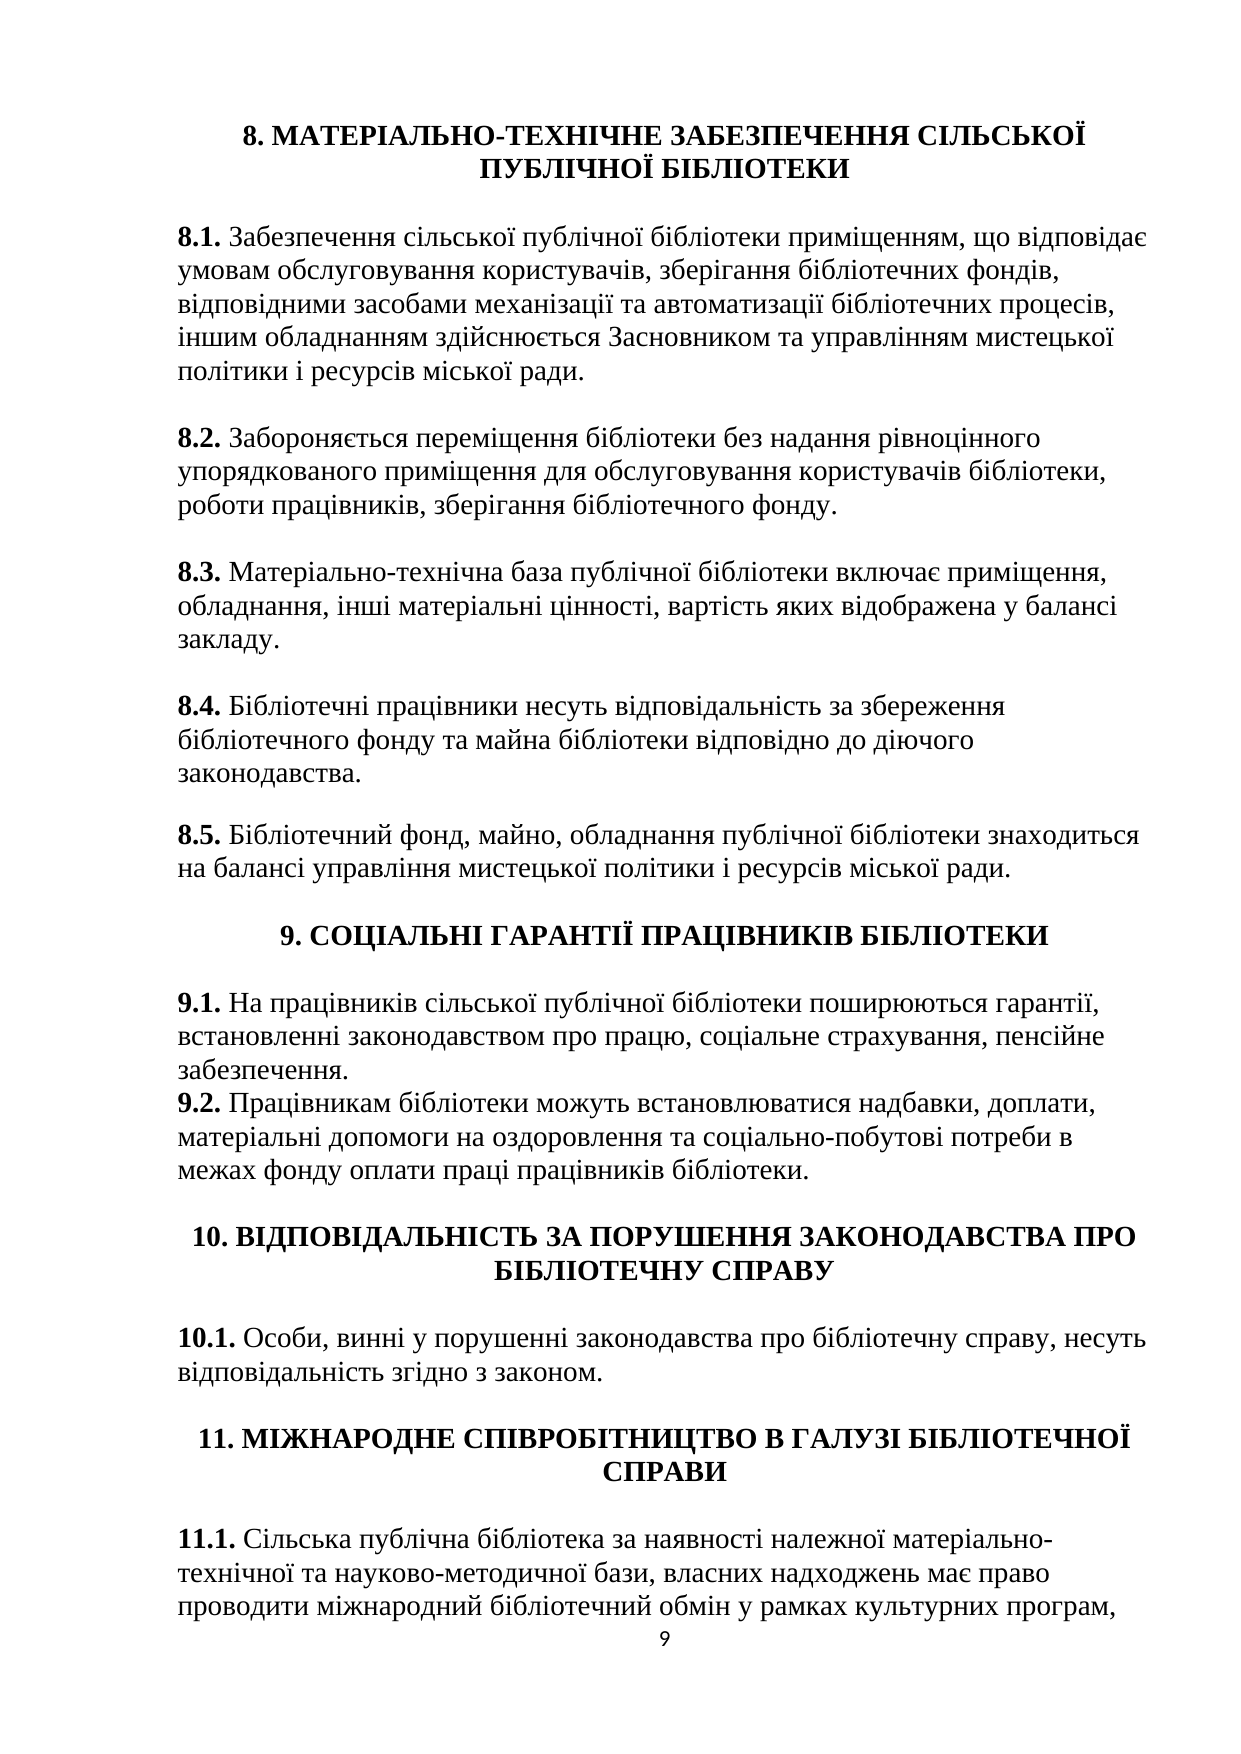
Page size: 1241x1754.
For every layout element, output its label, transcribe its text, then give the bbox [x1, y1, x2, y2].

text 8.4. Бібліотечні працівники несуть відповідальність за збереження бібліотечного фонду та майна бібліотеки відповідно до діючого законодавства. [177, 688, 1152, 789]
text 11. МІЖНАРОДНЕ СПІВРОБІТНИЦТВО В ГАЛУЗІ БІБЛІОТЕЧНОЇ СПРАВИ [177, 1421, 1152, 1488]
text 8.5. Бібліотечний фонд, майно, обладнання публічної бібліотеки знаходиться на балансі управління мистецької політики і ресурсів міської ради. [177, 817, 1152, 884]
text 10. ВІДПОВІДАЛЬНІСТЬ ЗА ПОРУШЕННЯ ЗАКОНОДАВСТВА ПРО БІБЛІОТЕЧНУ СПРАВУ [177, 1219, 1152, 1287]
text 9. СОЦІАЛЬНІ ГАРАНТІЇ ПРАЦІВНИКІВ БІБЛІОТЕКИ [177, 918, 1152, 951]
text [177, 1521, 1152, 1622]
text 8.3. Матеріально-технічна база публічної бібліотеки включає приміщення, обладнання, інші матеріальні цінності, вартість яких відображена у балансі закладу. [177, 554, 1152, 655]
text 10.1. Особи, винні у порушенні законодавства про бібліотечну справу, несуть відповідальність згідно з законом. [177, 1320, 1152, 1387]
text 8.2. Забороняється переміщення бібліотеки без надання рівноцінного упорядкованого приміщення для обслуговування користувачів бібліотеки, роботи працівників, зберігання бібліотечного фонду. [177, 420, 1152, 521]
text 8.1. Забезпечення сільської публічної бібліотеки приміщенням, що відповідає умовам обслуговування користувачів, зберігання бібліотечних фондів, відповідними засобами механізації та автоматизації бібліотечних процесів, іншим обладнанням здійснюється Засновником та управлінням мистецької політики і ресурсів міської ради. [177, 219, 1152, 386]
text 9.2. Працівникам бібліотеки можуть встановлюватися надбавки, доплати, матеріальні допомоги на оздоровлення та соціально-побутові потреби в межах фонду оплати праці працівників бібліотеки. [177, 1085, 1152, 1186]
text 9.1. На працівників сільської публічної бібліотеки поширюються гарантії, встановленні законодавством про працю, соціальне страхування, пенсійне забезпечення. [177, 985, 1152, 1085]
text 8. МАТЕРІАЛЬНО-ТЕХНІЧНЕ ЗАБЕЗПЕЧЕННЯ СІЛЬСЬКОЇ ПУБЛІЧНОЇ БІБЛІОТЕКИ [177, 118, 1152, 185]
